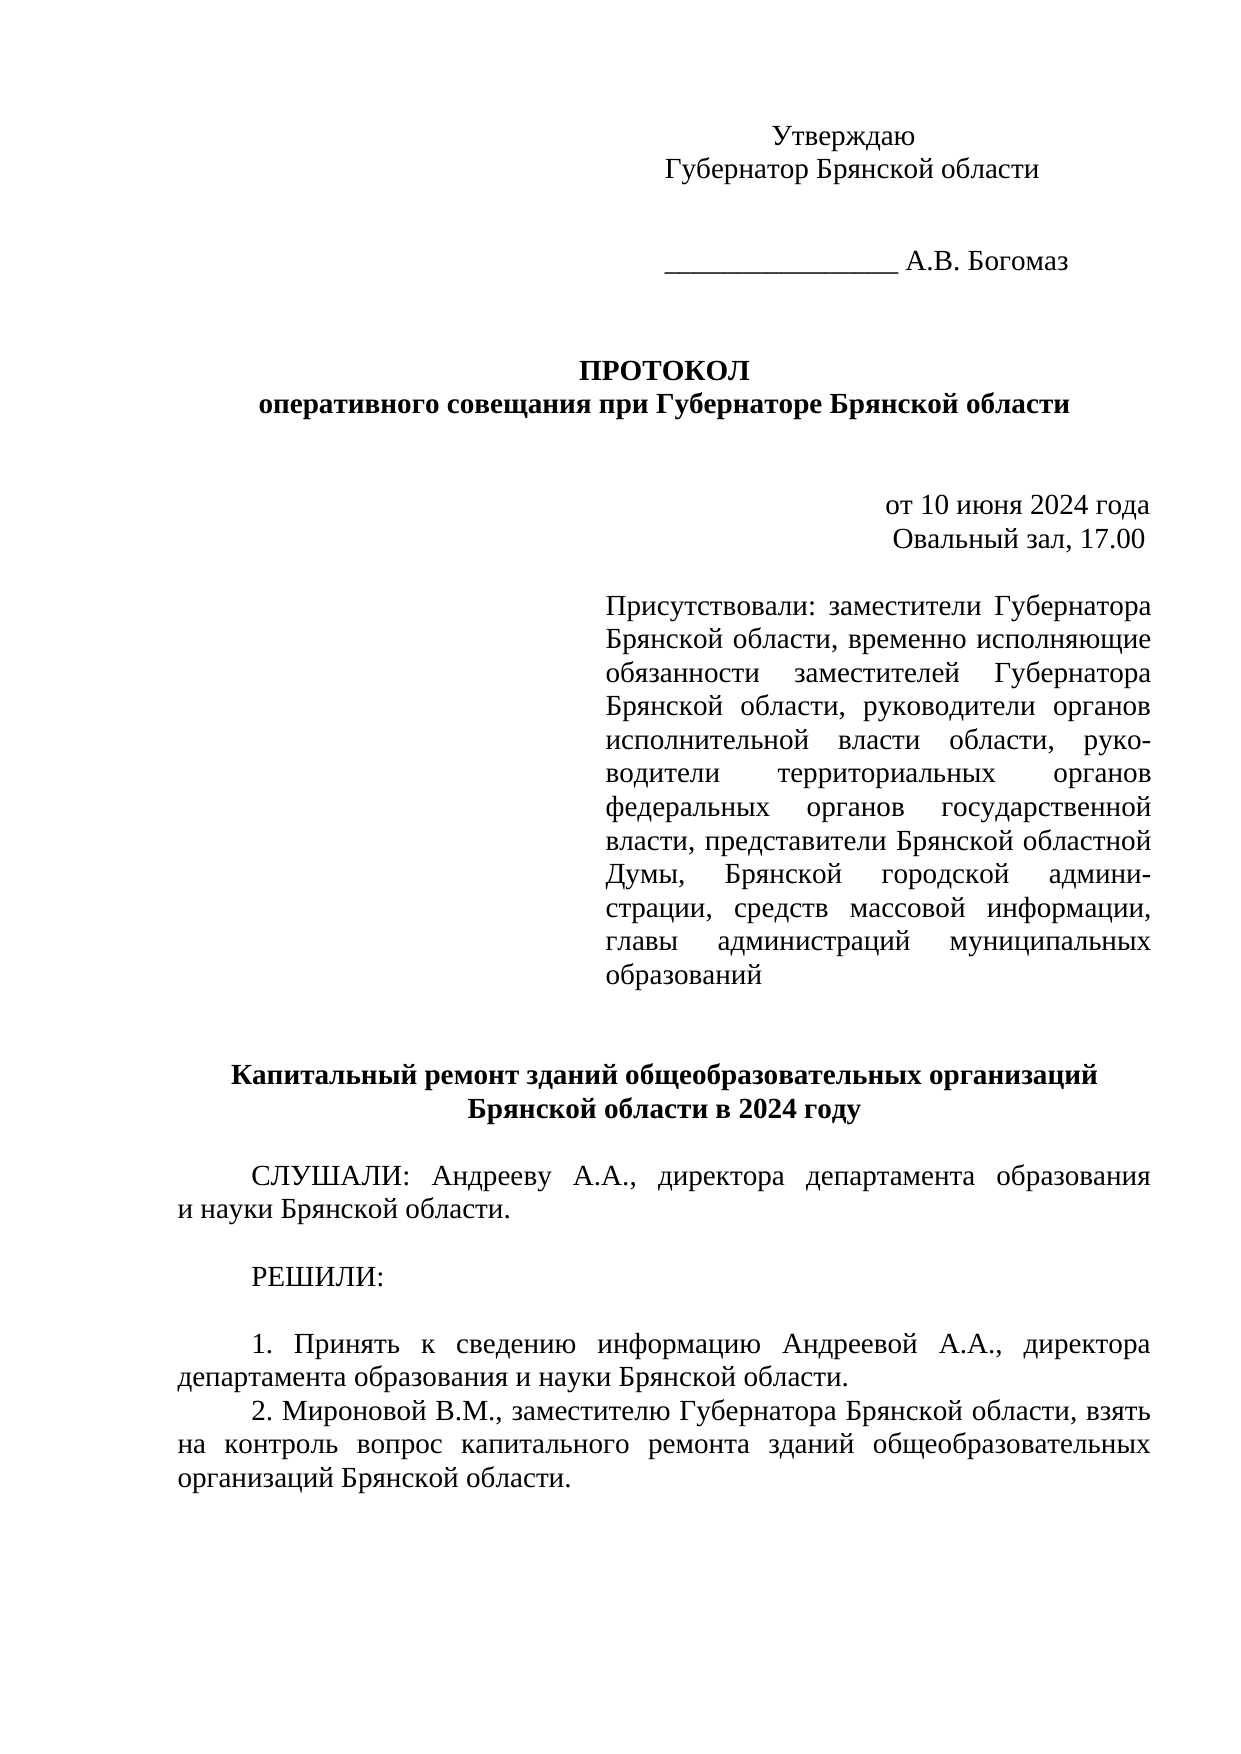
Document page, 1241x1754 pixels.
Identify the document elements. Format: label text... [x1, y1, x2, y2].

text Овальный зал, 17.00 [767, 521, 1152, 554]
text 1. Принять к сведению информацию Андреевой А.А., директора департамента образования и науки Брянской области. [177, 1326, 1152, 1393]
text ПРОТОКОЛ [177, 353, 1152, 387]
text ________________ А.В. Богомаз [664, 219, 1152, 276]
text Капитальный ремонт зданий общеобразовательных организаций Брянской области в 2024 году [177, 1057, 1152, 1124]
text Губернатор Брянской области [664, 152, 1167, 185]
text 2. Мироновой В.М., заместителю Губернатора Брянской области, взять на контроль вопрос капитального ремонта зданий общеобразовательных организаций Брянской области. [177, 1393, 1152, 1493]
text Утверждаю [177, 118, 1152, 152]
text СЛУШАЛИ: Андрееву А.А., директора департамента образования и науки Брянской области. [177, 1158, 1152, 1225]
text от 10 июня 2024 года [177, 487, 1152, 521]
text Присутствовали: заместители Губернатора Брянской области, временно исполняющие обязанности заместителей Губернатора Брянской области, руководители органов исполнительной власти области, руко- водители территориальных органов федеральных органов государственной власти, представители Брянской областной Думы, Брянской городской админи-страции, средств массовой информации, главы администраций муниципальных образований [605, 588, 1152, 990]
text оперативного совещания при Губернаторе Брянской области [177, 387, 1152, 420]
text РЕШИЛИ: [177, 1259, 1152, 1292]
